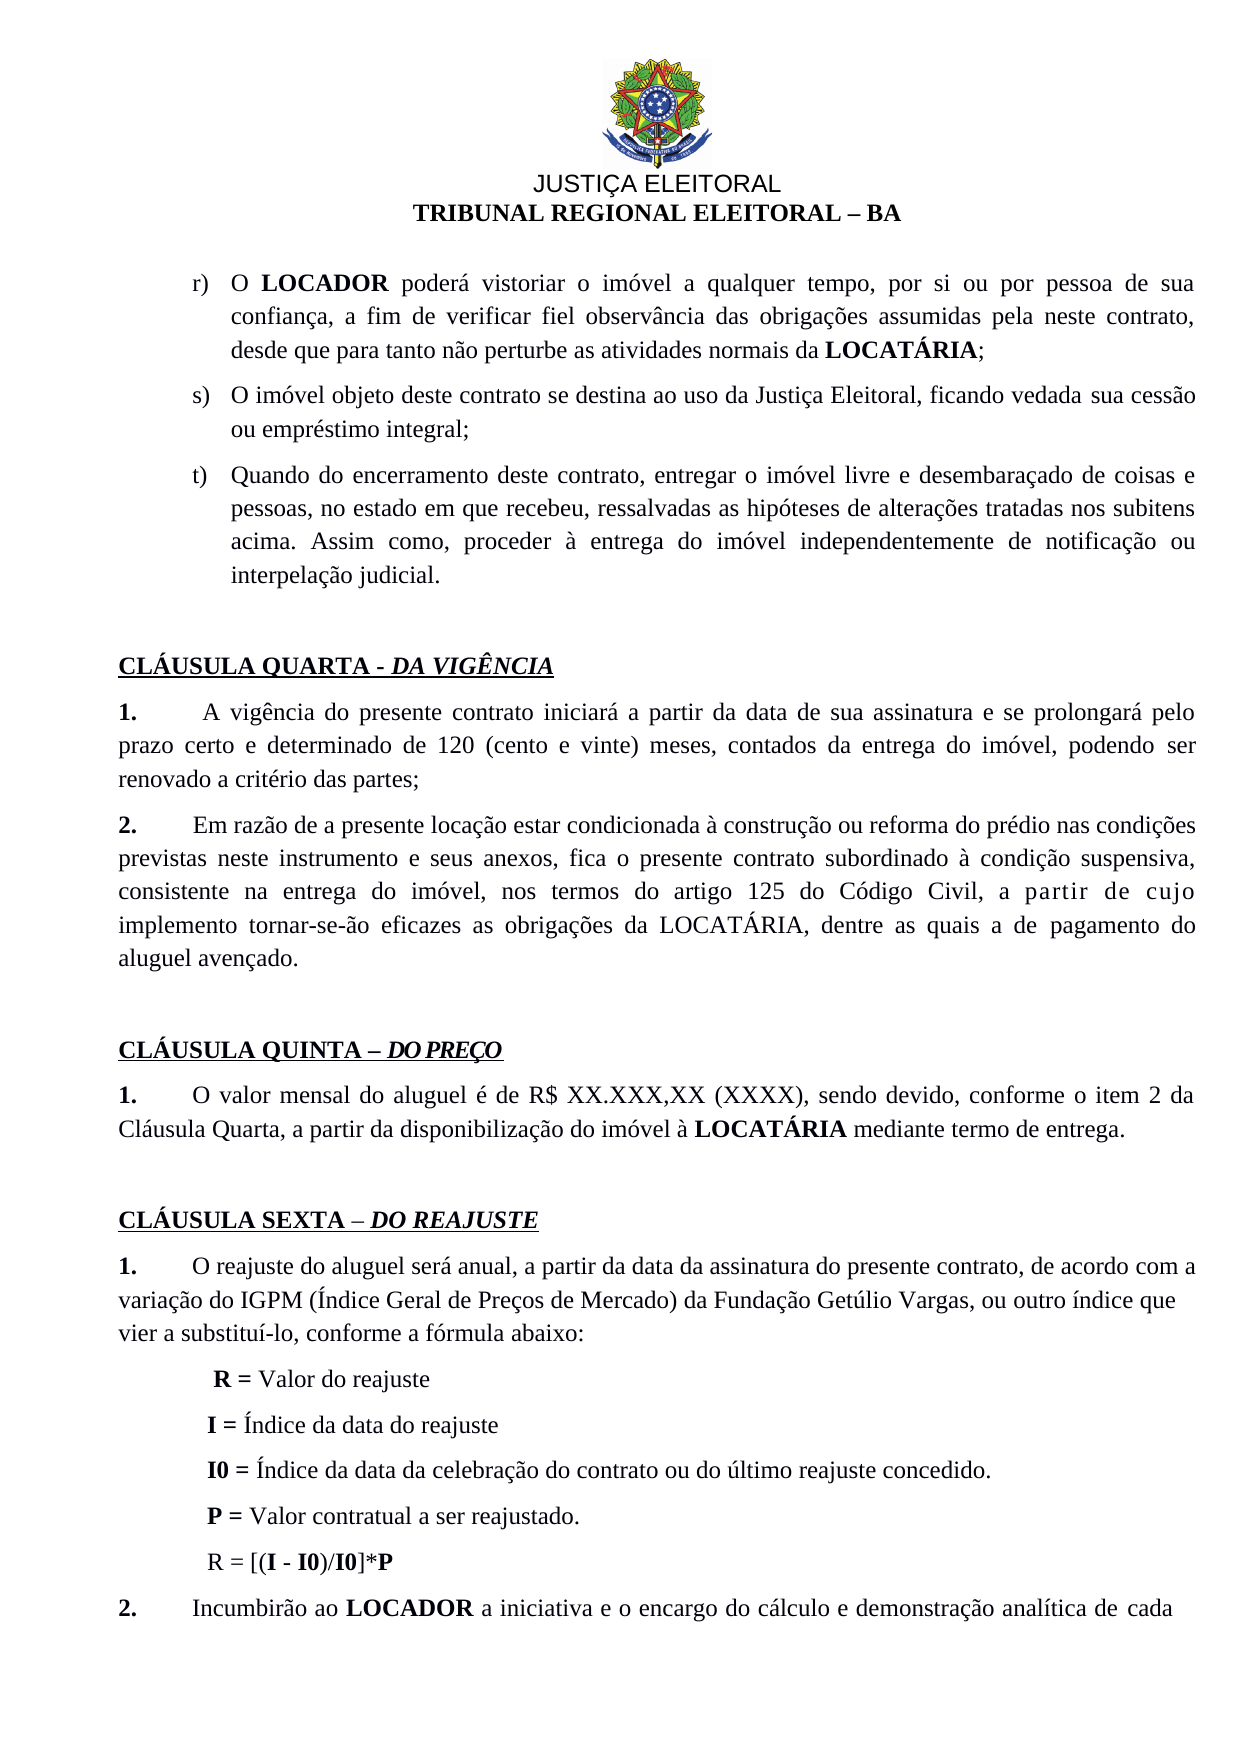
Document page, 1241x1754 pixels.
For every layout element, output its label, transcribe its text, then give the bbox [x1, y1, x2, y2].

text 1. O reajuste do aluguel será anual, a partir da data da assinatura do presente contrato, de acordo com a variação do IGPM (Índice Geral de Preços de Mercado) da Fundação Getúlio Vargas, ou outro índice que vier a substituí-lo, conforme a fórmula abaixo: [118, 1248, 1196, 1348]
list O valor mensal do aluguel é de R$ XX.XXX,XX (XXXX), sendo devido, conforme o item 2 da Cláusula Quarta, a partir da disponibilização do imóvel à LOCATÁRIA mediante termo de entrega. [118, 1077, 1196, 1144]
text CLÁUSULA SEXTA – DO REAJUSTE [118, 1202, 1196, 1236]
list O imóvel objeto deste contrato se destina ao uso da Justiça Eleitoral, ficando vedada sua cessão ou empréstimo integral; [192, 377, 1196, 444]
text 2. Em razão de a presente locação estar condicionada à construção ou reforma do prédio nas condições previstas neste instrumento e seus anexos, fica o presente contrato subordinado à condição suspensiva, consistente na entrega do imóvel, nos termos do artigo 125 do Código Civil, a partir de cujo implemento tornar-se-ão eficazes as obrigações da LOCATÁRIA, dentre as quais a de pagamento do aluguel avençado. [118, 806, 1196, 973]
text R = Valor do reajuste [207, 1361, 1196, 1394]
text 1. A vigência do presente contrato iniciará a partir da data de sua assinatura e se prolongará pelo prazo certo e determinado de 120 (cento e vinte) meses, contados da entrega do imóvel, podendo ser renovado a critério das partes; [118, 694, 1196, 794]
list Quando do encerramento deste contrato, entregar o imóvel livre e desembaraçado de coisas e pessoas, no estado em que recebeu, ressalvadas as hipóteses de alterações tratadas nos subitens acima. Assim como, proceder à entrega do imóvel independentemente de notificação ou interpelação judicial. [192, 456, 1196, 590]
text I0 = Índice da data da celebração do contrato ou do último reajuste concedido. [207, 1452, 1196, 1486]
text R = [(I - I0)/I0]*P [207, 1544, 1196, 1577]
subtitle CLÁUSULA QUARTA - DA VIGÊNCIA [118, 648, 1196, 681]
list O LOCADOR poderá vistoriar o imóvel a qualquer tempo, por si ou por pessoa de sua confiança, a fim de verificar fiel observância das obrigações assumidas pela neste contrato, desde que para tanto não perturbe as atividades normais da LOCATÁRIA; [192, 265, 1196, 365]
text CLÁUSULA QUINTA – DO PREÇO [118, 1031, 1196, 1065]
picture [602, 59, 713, 169]
text I = Índice da data do reajuste [207, 1406, 1196, 1440]
text P = Valor contratual a ser reajustado. [207, 1498, 1196, 1531]
